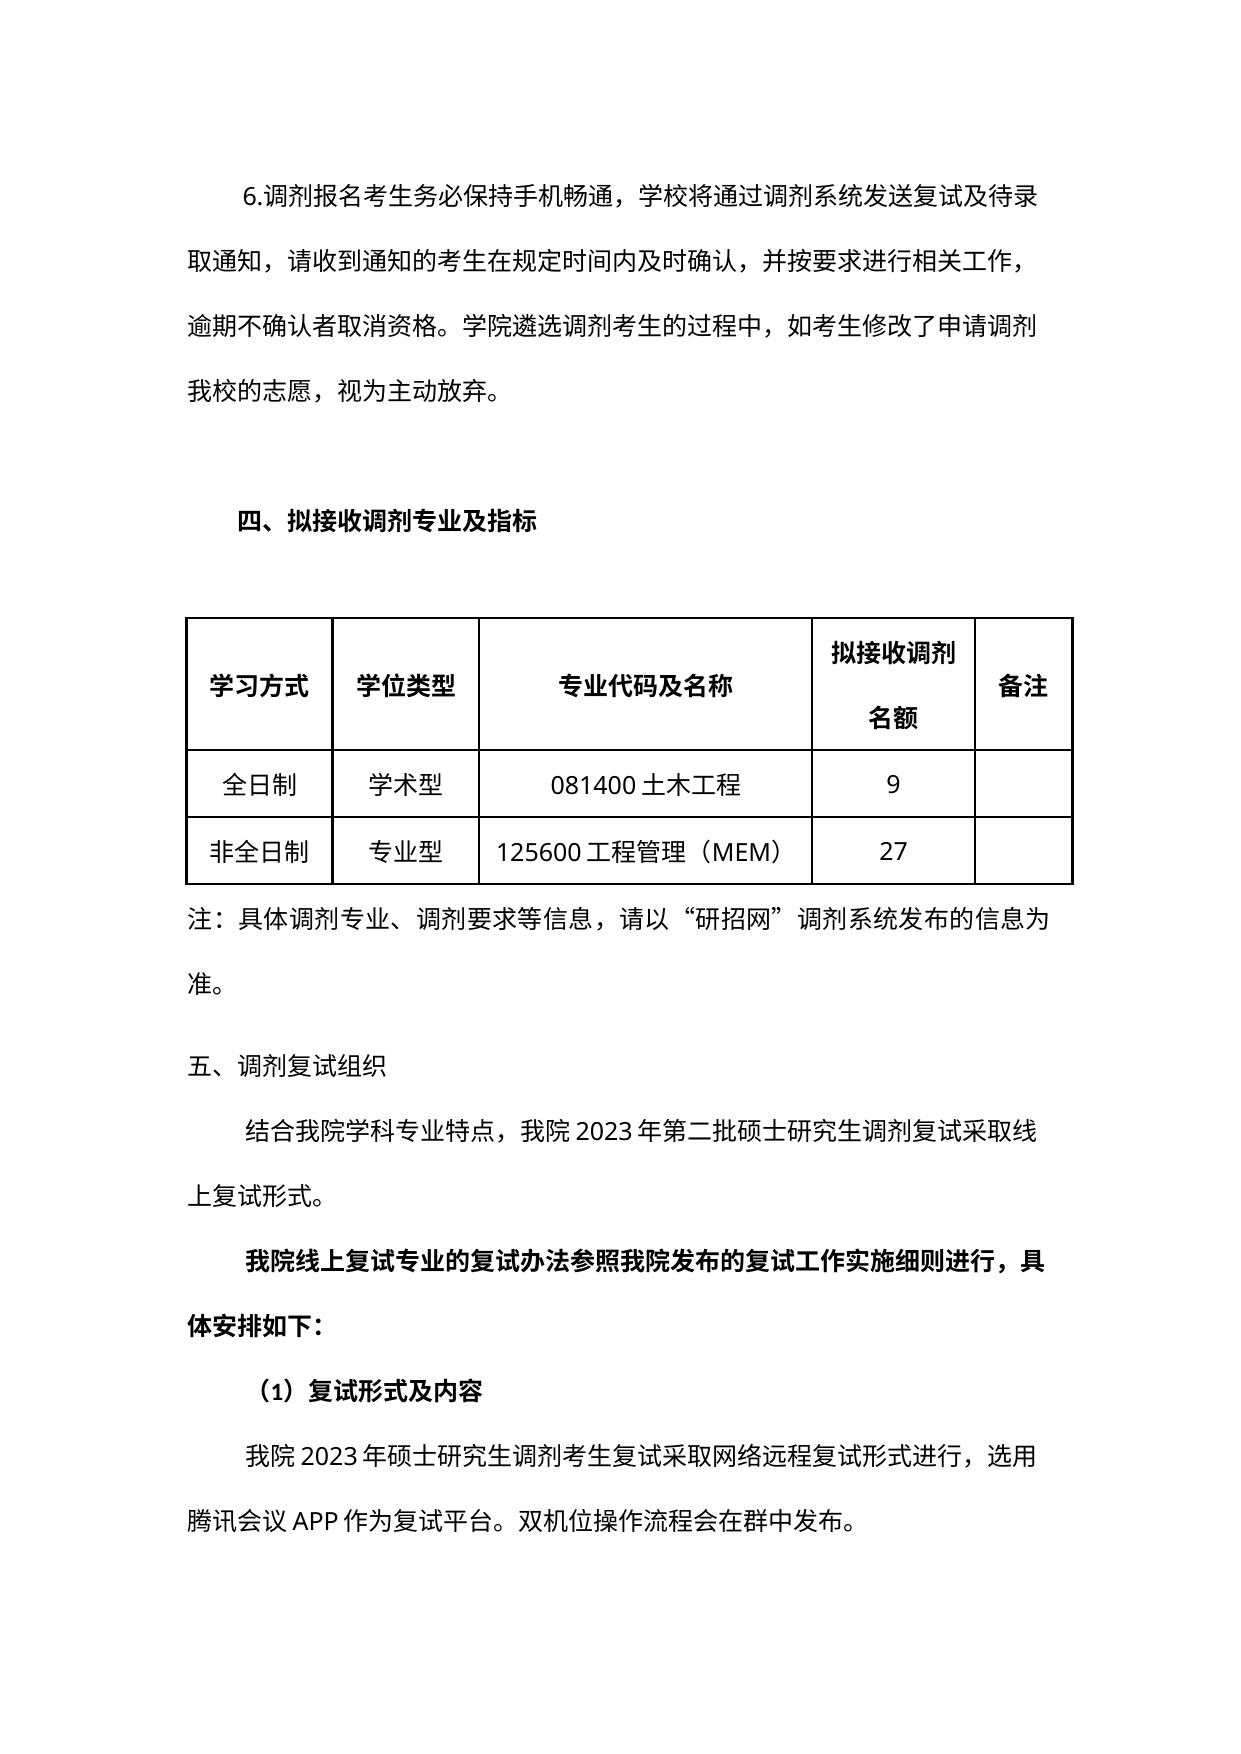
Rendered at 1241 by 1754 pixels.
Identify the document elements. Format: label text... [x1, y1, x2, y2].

table_cell 27 [813, 818, 974, 883]
text 我院2023年硕士研究生调剂考生复试采取网络远程复试形式进行，选用腾讯会议APP作为复试平台。双机位操作流程会在群中发布。 [187, 1422, 1053, 1552]
table_cell 9 [813, 751, 974, 816]
text 我院线上复试专业的复试办法参照我院发布的复试工作实施细则进行，具体安排如下： [187, 1227, 1053, 1357]
text 五、调剂复试组织 [187, 1032, 1053, 1097]
table_cell [976, 818, 1071, 883]
text 注：具体调剂专业、调剂要求等信息，请以“研招网”调剂系统发布的信息为准。 [187, 885, 1053, 1015]
table_header 备注 [976, 619, 1071, 749]
table_cell 全日制 [188, 751, 331, 816]
table_cell 专业型 [334, 818, 478, 883]
table_header 学位类型 [334, 619, 478, 749]
text 6.调剂报名考生务必保持手机畅通，学校将通过调剂系统发送复试及待录取通知，请收到通知的考生在规定时间内及时确认，并按要求进行相关工作，逾期不确认者取消资格。学院遴选调剂考生的过程中，如考生修改了申请调剂我校的志愿，视为主动放弃。 [187, 162, 1053, 422]
table_cell 081400土木工程 [480, 751, 811, 816]
table_cell 非全日制 [188, 818, 331, 883]
table_header 学习方式 [188, 619, 331, 749]
table_header 专业代码及名称 [480, 619, 811, 749]
table_header 拟接收调剂名额 [813, 619, 974, 749]
text （1）复试形式及内容 [187, 1357, 1053, 1422]
table_cell 125600工程管理（MEM） [480, 818, 811, 883]
table_cell [976, 751, 1071, 816]
text 四、拟接收调剂专业及指标 [187, 487, 1053, 552]
text 结合我院学科专业特点，我院2023年第二批硕士研究生调剂复试采取线上复试形式。 [187, 1097, 1053, 1227]
table_cell 学术型 [334, 751, 478, 816]
